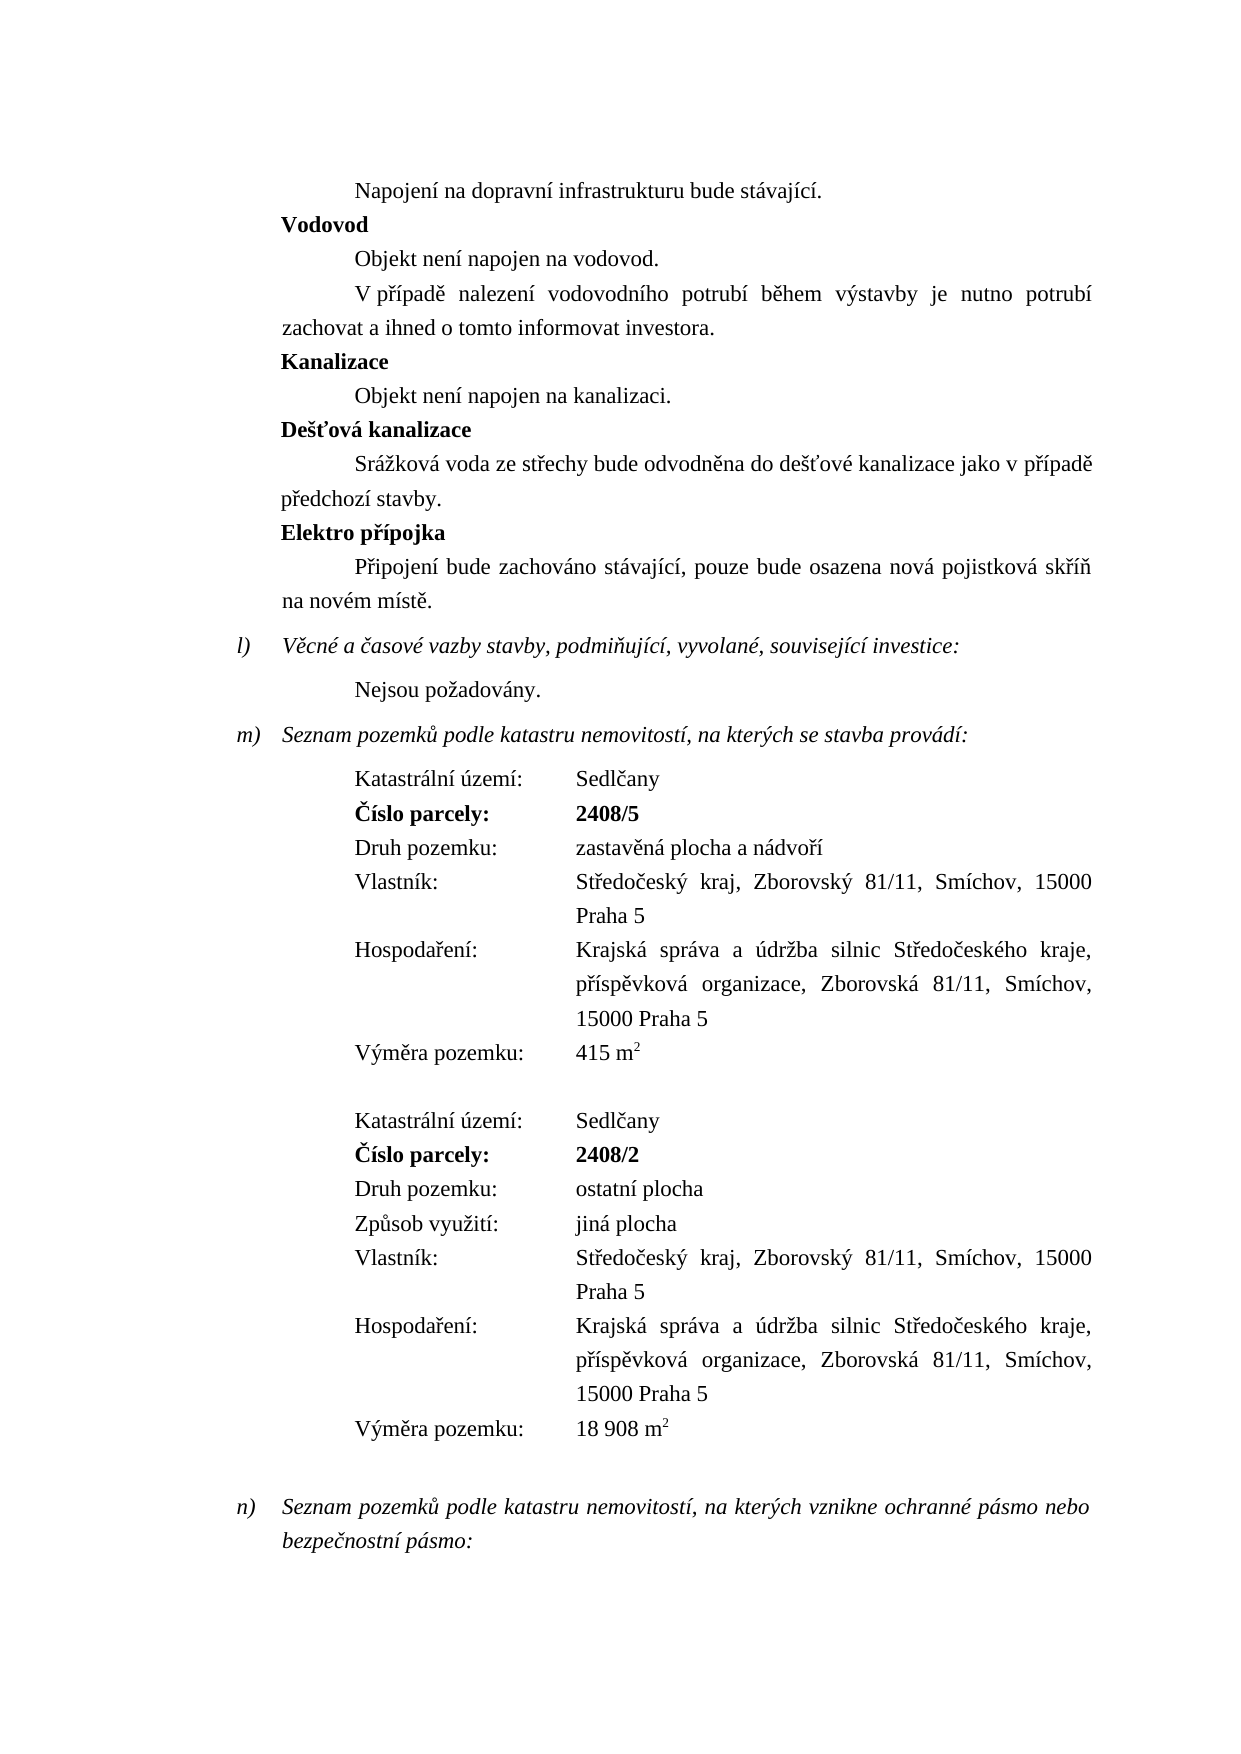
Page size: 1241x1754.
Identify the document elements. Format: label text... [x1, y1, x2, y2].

text Způsob využití: jiná plocha [281, 1210, 1092, 1236]
text Kanalizace [207, 348, 1092, 374]
text Vlastník: Středočeský kraj, Zborovský 81/11, Smíchov, 15000 Praha 5 [354, 1244, 1092, 1304]
text Vodovod [207, 211, 1092, 238]
text Srážková voda ze střechy bude odvodněna do dešťové kanalizace jako v případě předchozí stavby. [281, 451, 1092, 511]
list Seznam pozemků podle katastru nemovitostí, na kterých se stavba provádí: [236, 721, 1092, 747]
text Hospodaření: Krajská správa a údržba silnic Středočeského kraje, příspěvková organizace, Zborovská 81/11, Smíchov, 15000 Praha 5 [354, 936, 1092, 1031]
text Katastrální území: Sedlčany [281, 766, 1092, 792]
text Nejsou požadovány. [281, 676, 1092, 703]
text Dešťová kanalizace [207, 416, 1092, 443]
text Připojení bude zachováno stávající, pouze bude osazena nová pojistková skříň na novém místě. [282, 553, 1092, 613]
text Číslo parcely: 2408/5 [281, 800, 1092, 826]
text Druh pozemku: zastavěná plocha a nádvoří [281, 834, 1092, 860]
text Výměra pozemku: 18 908 m2 [354, 1415, 1092, 1441]
text Elektro přípojka [207, 519, 1092, 545]
list Seznam pozemků podle katastru nemovitostí, na kterých vznikne ochranné pásmo nebo bezpečnostní pásmo: [236, 1493, 1092, 1554]
text Druh pozemku: ostatní plocha [281, 1176, 1092, 1202]
text Hospodaření: Krajská správa a údržba silnic Středočeského kraje, příspěvková organizace, Zborovská 81/11, Smíchov, 15000 Praha 5 [354, 1312, 1092, 1407]
text Vlastník: Středočeský kraj, Zborovský 81/11, Smíchov, 15000 Praha 5 [354, 868, 1092, 928]
text Objekt není napojen na vodovod. [282, 246, 1092, 272]
list Věcné a časové vazby stavby, podmiňující, vyvolané, související investice: [236, 632, 1092, 658]
text Napojení na dopravní infrastrukturu bude stávající. [282, 177, 1092, 203]
text Výměra pozemku: 415 m2 [354, 1039, 1092, 1065]
text Číslo parcely: 2408/2 [281, 1141, 1092, 1168]
text Katastrální území: Sedlčany [281, 1107, 1092, 1133]
text Objekt není napojen na kanalizaci. [282, 382, 1092, 408]
text V případě nalezení vodovodního potrubí během výstavby je nutno potrubí zachovat a ihned o tomto informovat investora. [282, 280, 1092, 340]
